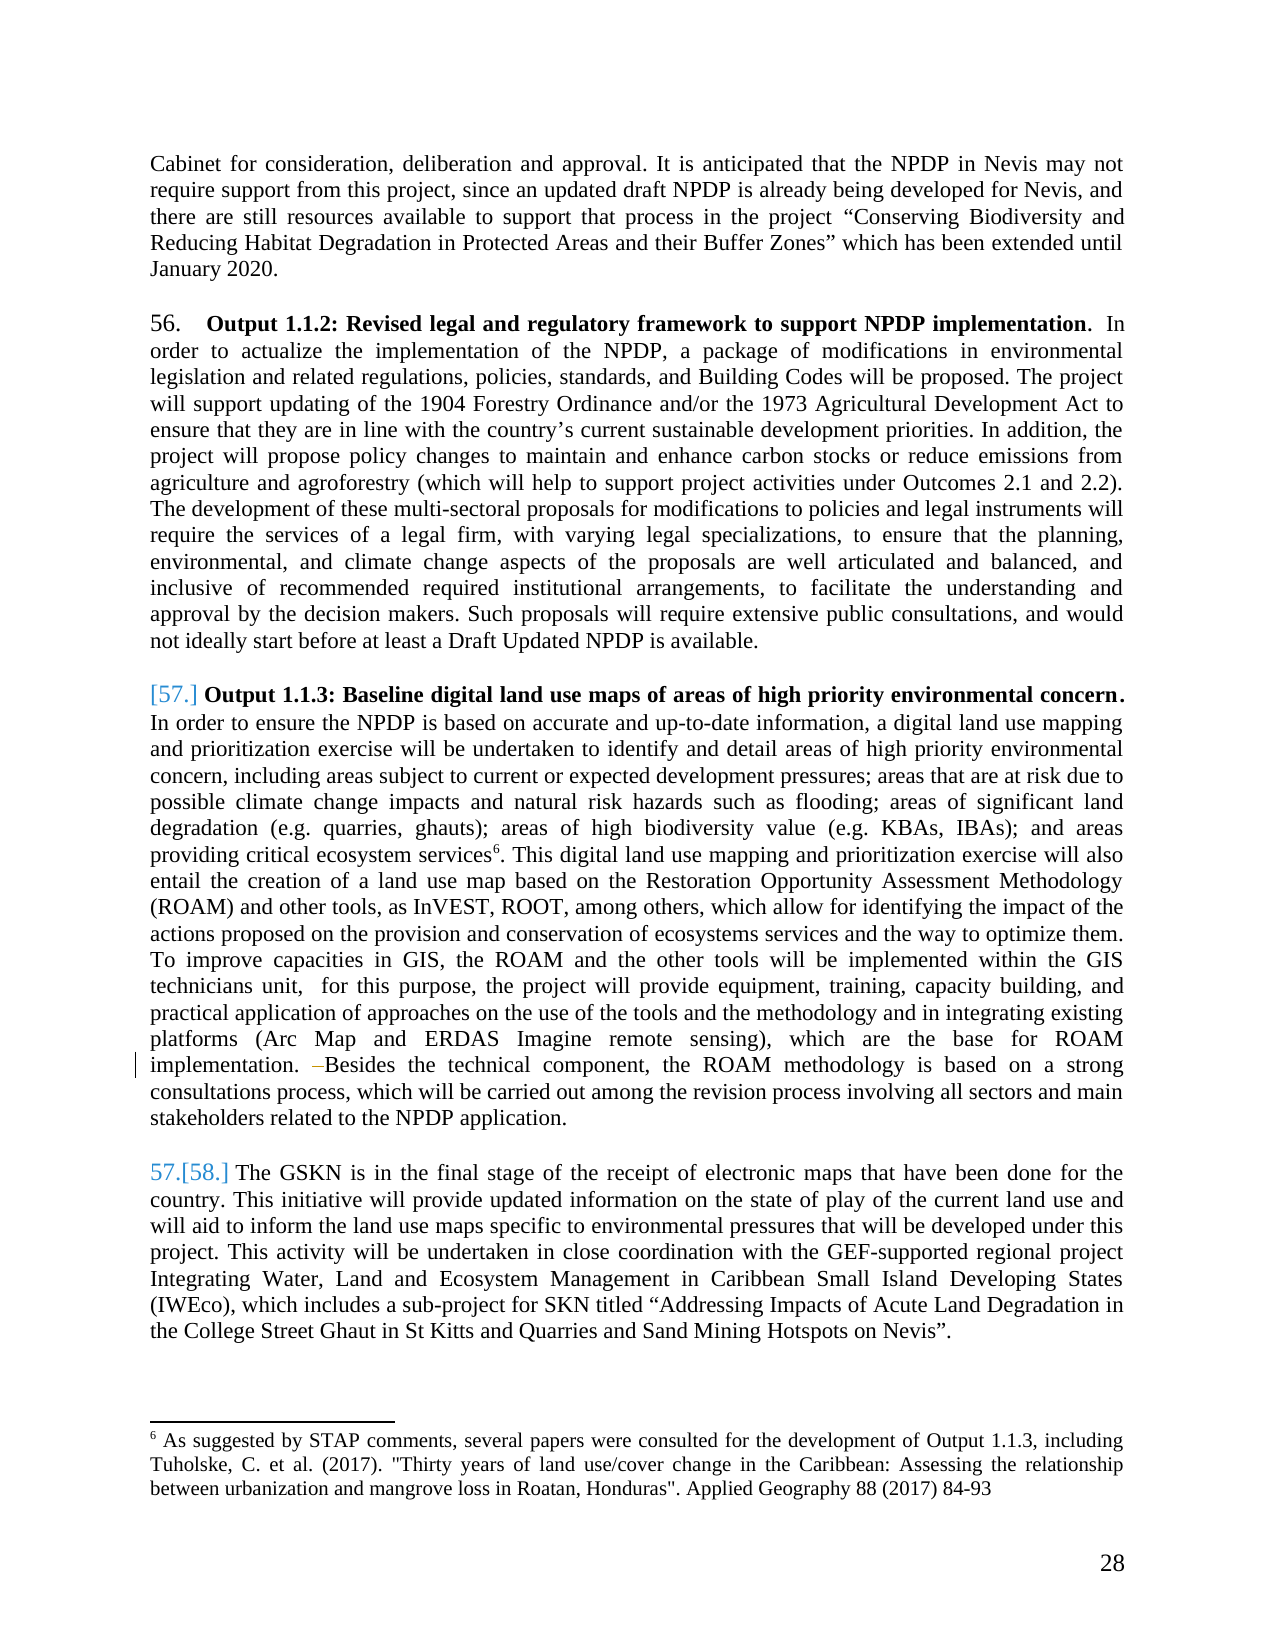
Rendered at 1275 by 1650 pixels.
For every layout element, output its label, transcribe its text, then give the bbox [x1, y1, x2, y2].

list The GSKN is in the final stage of the receipt of electronic maps that have been done for the country. This initiative will provide updated information on the state of play of the current land use and will aid to inform the land use maps specific to environmental pressures that will be developed under this project. This activity will be undertaken in close coordination with the GEF-supported regional project Integrating Water, Land and Ecosystem Management in Caribbean Small Island Developing States (IWEco), which includes a sub-project for SKN titled “Addressing Impacts of Acute Land Degradation in the College Street Ghaut in St Kitts and Quarries and Sand Mining Hotspots on Nevis”. [150, 1157, 1125, 1344]
list Output 1.1.2: Revised legal and regulatory framework to support NPDP implementation. In order to actualize the implementation of the NPDP, a package of modifications in environmental legislation and related regulations, policies, standards, and Building Codes will be proposed. The project will support updating of the 1904 Forestry Ordinance and/or the 1973 Agricultural Development Act to ensure that they are in line with the country’s current sustainable development priorities. In addition, the project will propose policy changes to maintain and enhance carbon stocks or reduce emissions from agriculture and agroforestry (which will help to support project activities under Outcomes 2.1 and 2.2). The development of these multi-sectoral proposals for modifications to policies and legal instruments will require the services of a legal firm, with varying legal specializations, to ensure that the planning, environmental, and climate change aspects of the proposals are well articulated and balanced, and inclusive of recommended required institutional arrangements, to facilitate the understanding and approval by the decision makers. Such proposals will require extensive public consultations, and would not ideally start before at least a Draft Updated NPDP is available. [150, 308, 1125, 653]
list Output 1.1.3: Baseline digital land use maps of areas of high priority environmental concern. In order to ensure the NPDP is based on accurate and up-to-date information, a digital land use mapping and prioritization exercise will be undertaken to identify and detail areas of high priority environmental concern, including areas subject to current or expected development pressures; areas that are at risk due to possible climate change impacts and natural risk hazards such as flooding; areas of significant land degradation (e.g. quarries, ghauts); areas of high biodiversity value (e.g. KBAs, IBAs); and areas providing critical ecosystem services. This digital land use mapping and prioritization exercise will also entail the creation of a land use map based on the Restoration Opportunity Assessment Methodology (ROAM) and other tools, as InVEST, ROOT, among others, which allow for identifying the impact of the actions proposed on the provision and conservation of ecosystems services and the way to optimize them. To improve capacities in GIS, the ROAM and the other tools will be implemented within the GIS technicians unit, for this purpose, the project will provide equipment, training, capacity building, and practical application of approaches on the use of the tools and the methodology and in integrating existing platforms (Arc Map and ERDAS Imagine remote sensing), which are the base for ROAM implementation. Besides the technical component, the ROAM methodology is based on a strong consultations process, which will be carried out among the revision process involving all sectors and main stakeholders related to the NPDP application. [150, 679, 1125, 1131]
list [150, 150, 1125, 282]
